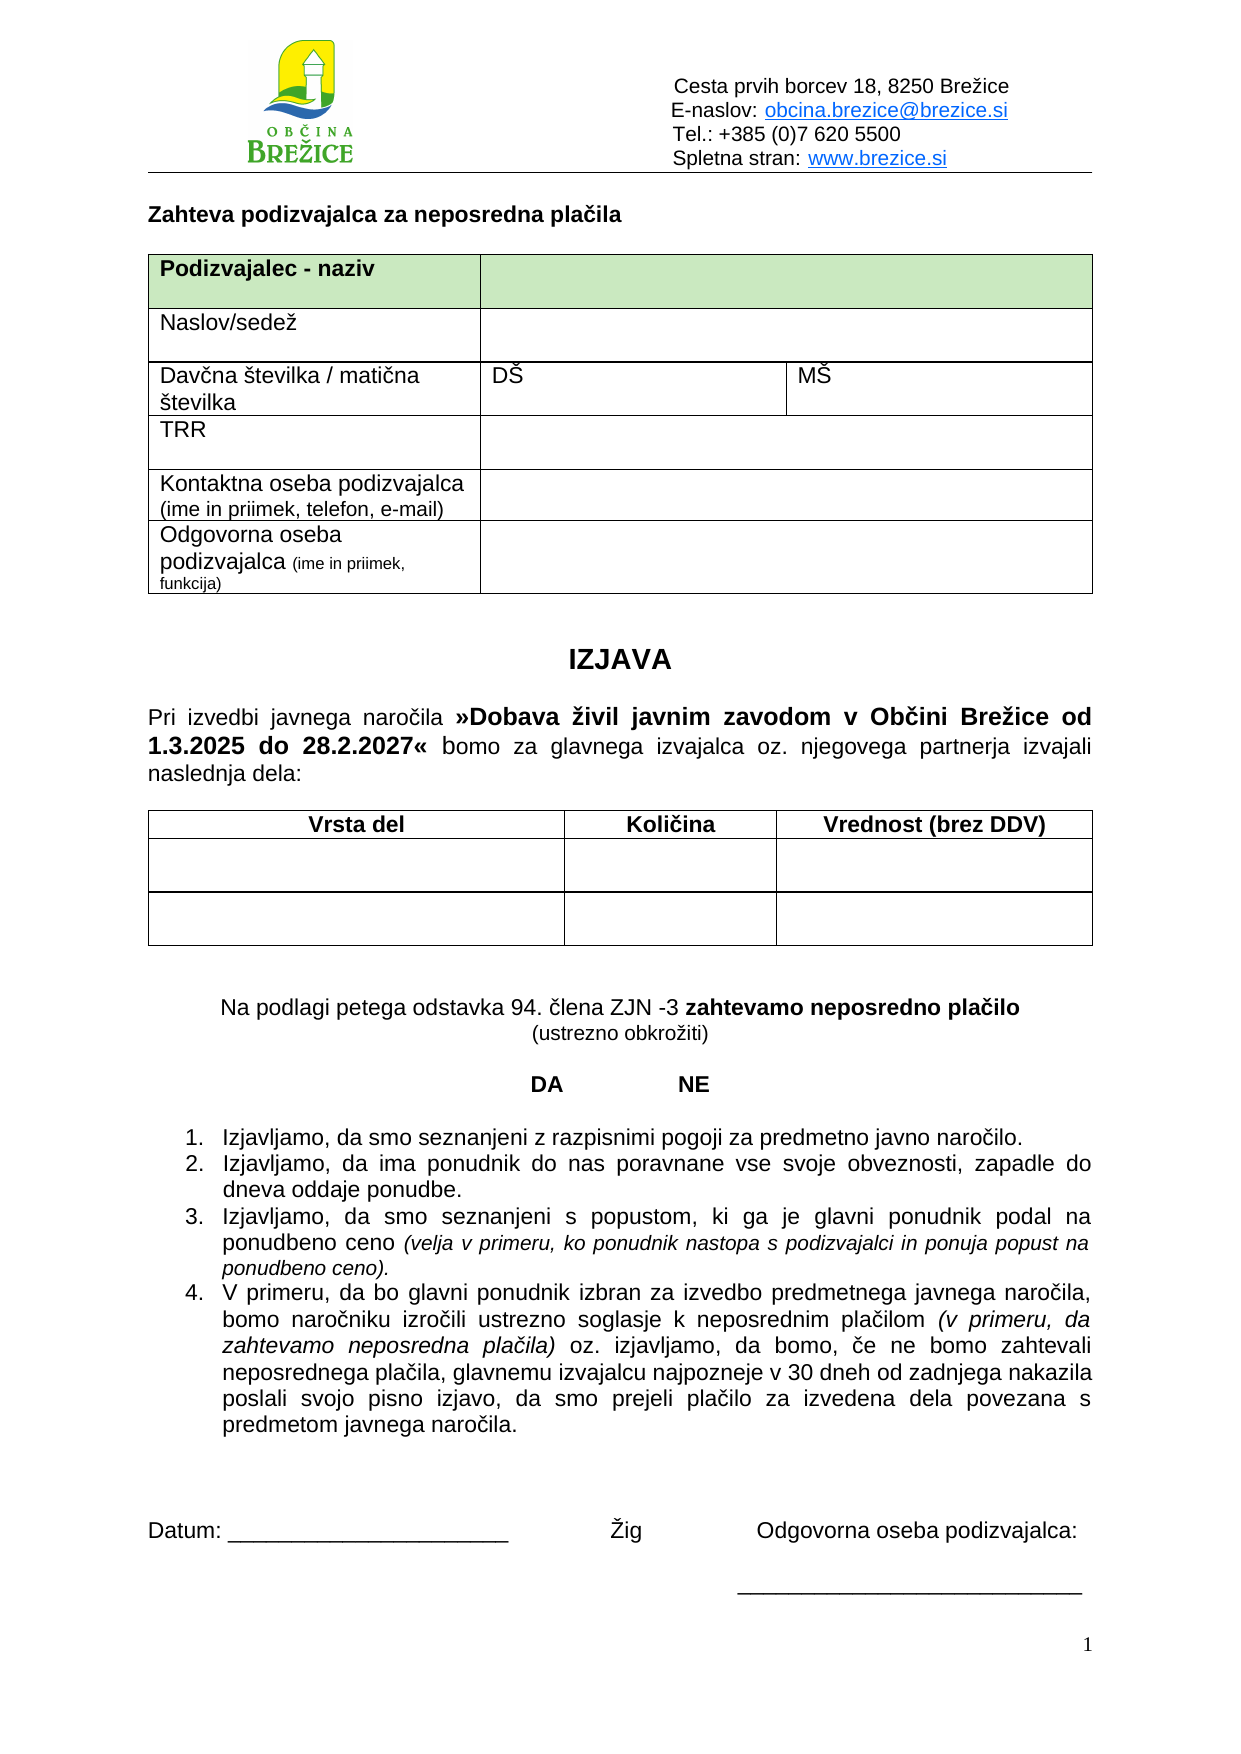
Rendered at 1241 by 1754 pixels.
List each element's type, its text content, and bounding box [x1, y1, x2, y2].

table_cell DŠ [481, 363, 786, 415]
list V primeru, da bo glavni ponudnik izbran za izvedbo predmetnega javnega naročila, bomo naročniku izročili ustrezno soglasje k neposrednim plačilom (v primeru, da zahtevamo neposredna plačila) oz. izjavljamo, da bomo, če ne bomo zahtevali neposrednega plačila, glavnemu izvajalcu najpozneje v 30 dneh od zadnjega nakazila poslali svojo pisno izjavo, da smo prejeli plačilo za izvedena dela povezana s predmetom javnega naročila. [185, 1279, 1092, 1437]
table_cell MŠ [787, 363, 1092, 415]
text Datum: ______________________ Žig Odgovorna oseba podizvajalca: [148, 1517, 1092, 1543]
text Pri izvedbi javnega naročila »Dobava živil javnim zavodom v Občini Brežice od 1.3.2025 do 28.2.2027« bomo za glavnega izvajalca oz. njegovega partnerja izvajali naslednja dela: [148, 702, 1092, 786]
list Izjavljamo, da ima ponudnik do nas poravnane vse svoje obveznosti, zapadle do dneva oddaje ponudbe. [185, 1150, 1092, 1203]
table_cell [481, 470, 1092, 520]
table_cell Naslov/sedež [149, 309, 480, 361]
table_cell [481, 309, 1092, 361]
text IZJAVA [148, 642, 1092, 676]
table_cell [777, 839, 1092, 891]
table_cell Davčna številka / matična številka [149, 363, 480, 415]
text ___________________________ [148, 1569, 1092, 1596]
list Izjavljamo, da smo seznanjeni s popustom, ki ga je glavni ponudnik podal na ponudbeno ceno (velja v primeru, ko ponudnik nastopa s podizvajalci in ponuja popust na ponudbeno ceno). [185, 1203, 1092, 1279]
table_cell Kontaktna oseba podizvajalca (ime in priimek, telefon, e-mail) [149, 470, 480, 520]
table_cell [481, 416, 1092, 469]
table_cell Odgovorna oseba podizvajalca (ime in priimek, funkcija) [149, 521, 480, 593]
table_cell [777, 893, 1092, 945]
table_cell [481, 521, 1092, 593]
list Izjavljamo, da smo seznanjeni z razpisnimi pogoji za predmetno javno naročilo. [185, 1124, 1092, 1150]
text Zahteva podizvajalca za neposredna plačila [148, 201, 1092, 228]
table_header Podizvajalec - naziv [149, 255, 480, 308]
table_cell [149, 839, 564, 891]
table_cell [565, 839, 776, 891]
table_header Vrsta del [149, 811, 564, 838]
text Na podlagi petega odstavka 94. člena ZJN -3 zahtevamo neposredno plačilo [148, 994, 1092, 1021]
table_header Količina [565, 811, 776, 838]
table_cell [565, 893, 776, 945]
table_cell [149, 893, 564, 945]
text DA NE [148, 1071, 1092, 1097]
table_header [481, 255, 1092, 308]
table_header Vrednost (brez DDV) [777, 811, 1092, 838]
text (ustrezno obkrožiti) [148, 1021, 1092, 1044]
picture [247, 40, 353, 163]
table_cell TRR [149, 416, 480, 469]
